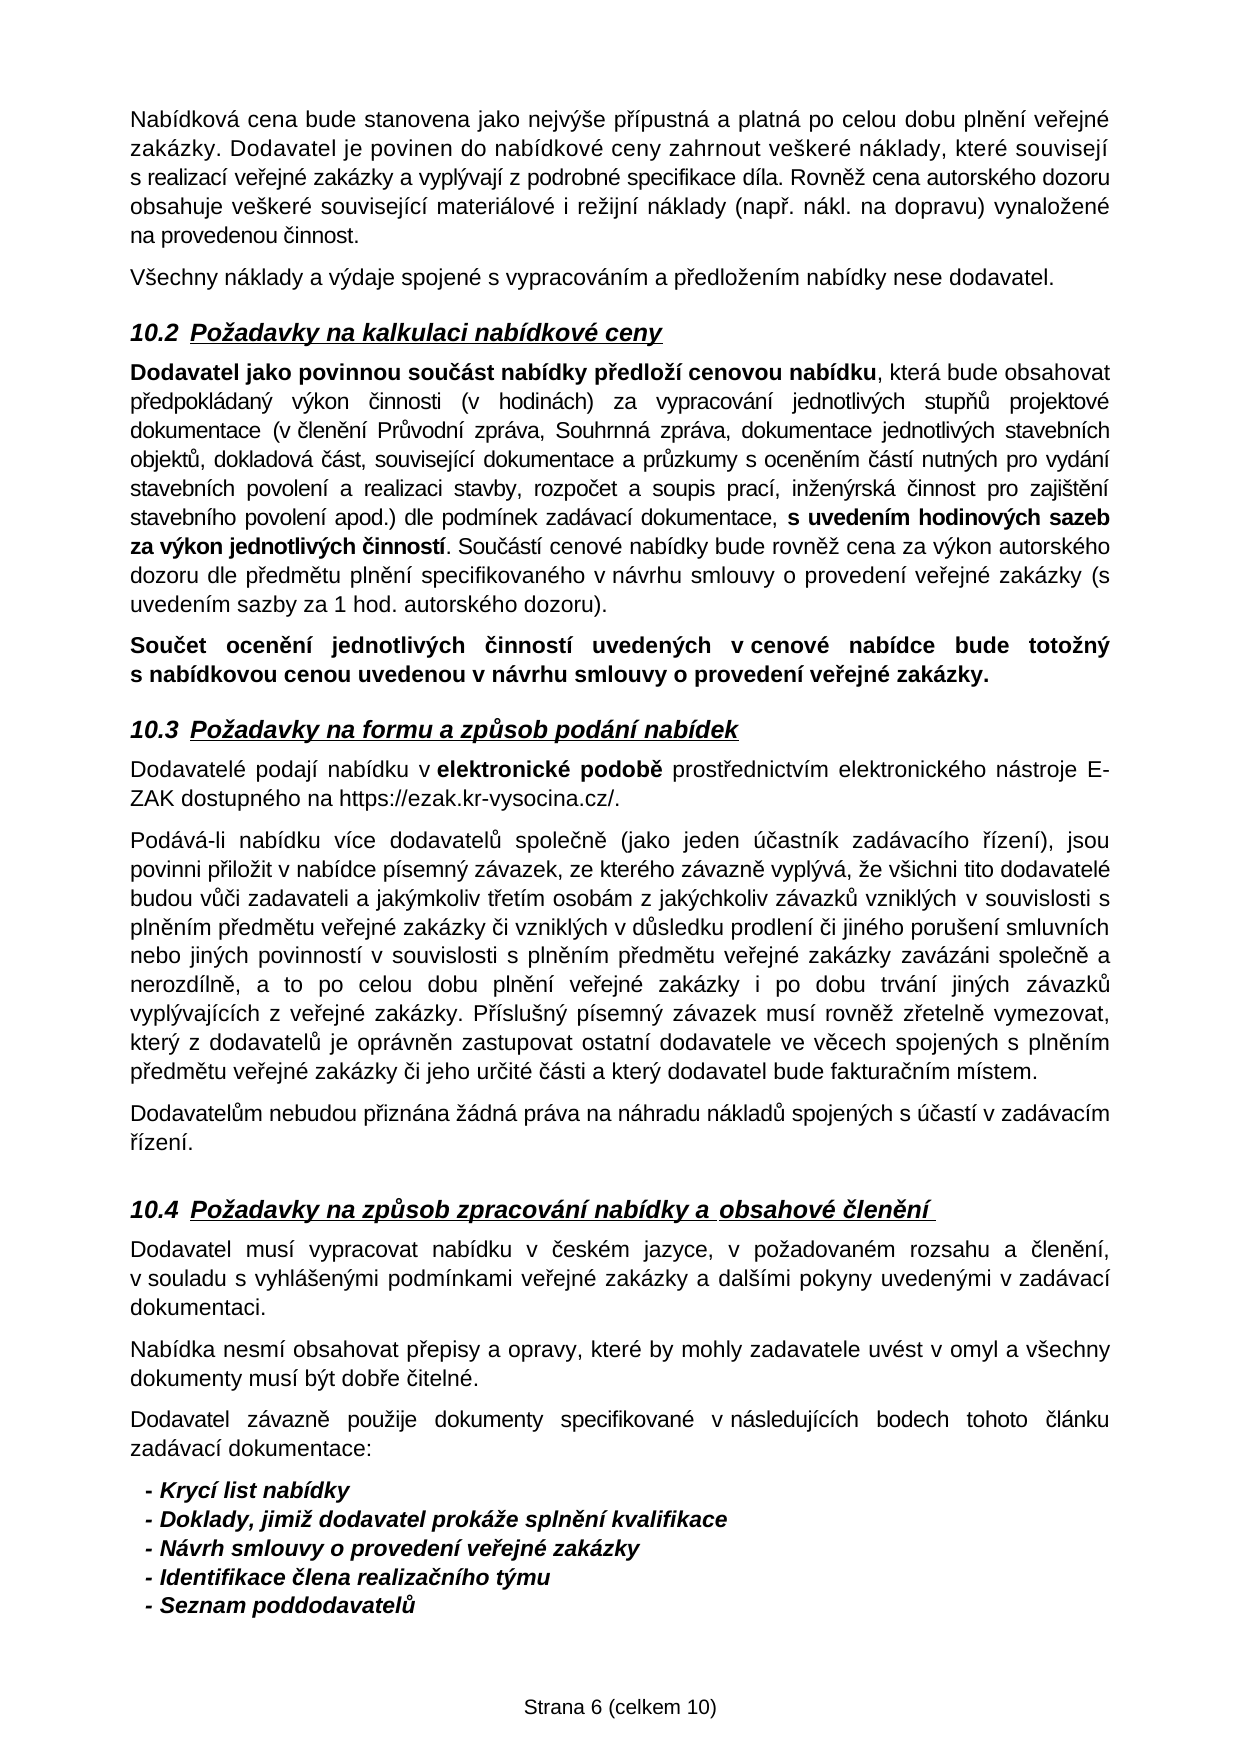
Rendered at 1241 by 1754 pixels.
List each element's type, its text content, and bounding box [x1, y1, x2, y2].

list Krycí list nabídky [145, 1477, 1110, 1503]
text Dodavatelé podají nabídku v elektronické podobě prostřednictvím elektronického nástroje E-ZAK dostupného na https://ezak.kr-vysocina.cz/. [130, 756, 1110, 811]
text Součet ocenění jednotlivých činností uvedených v cenové nabídce bude totožný s nabídkovou cenou uvedenou v návrhu smlouvy o provedení veřejné zakázky. [130, 632, 1110, 687]
text Dodavatel musí vypracovat nabídku v českém jazyce, v požadovaném rozsahu a členění, v souladu s vyhlášenými podmínkami veřejné zakázky a dalšími pokyny uvedenými v zadávací dokumentaci. [130, 1236, 1110, 1321]
subtitle Požadavky na způsob zpracování nabídky a obsahové členění [130, 1195, 1110, 1224]
list Identifikace člena realizačního týmu [145, 1563, 1110, 1590]
text Dodavatelům nebudou přiznána žádná práva na náhradu nákladů spojených s účastí v zadávacím řízení. [130, 1100, 1110, 1155]
text Dodavatel závazně použije dokumenty specifikované v následujících bodech tohoto článku zadávací dokumentace: [130, 1406, 1110, 1461]
text Podává-li nabídku více dodavatelů společně (jako jeden účastník zadávacího řízení), jsou povinni přiložit v nabídce písemný závazek, ze kterého závazně vyplývá, že všichni tito dodavatelé budou vůči zadavateli a jakýmkoliv třetím osobám z jakýchkoliv závazků vzniklých v souvislosti s plněním předmětu veřejné zakázky či vzniklých v důsledku prodlení či jiného porušení smluvních nebo jiných povinností v souvislosti s plněním předmětu veřejné zakázky zavázáni společně a nerozdílně, a to po celou dobu plnění veřejné zakázky i po dobu trvání jiných závazků vyplývajících z veřejné zakázky. Příslušný písemný závazek musí rovněž zřetelně vymezovat, který z dodavatelů je oprávněn zastupovat ostatní dodavatele ve věcech spojených s plněním předmětu veřejné zakázky či jeho určité části a který dodavatel bude fakturačním místem. [130, 827, 1110, 1084]
text Dodavatel jako povinnou součást nabídky předloží cenovou nabídku, která bude obsahovat předpokládaný výkon činnosti (v hodinách) za vypracování jednotlivých stupňů projektové dokumentace (v členění Průvodní zpráva, Souhrnná zpráva, dokumentace jednotlivých stavebních objektů, dokladová část, související dokumentace a průzkumy s oceněním částí nutných pro vydání stavebních povolení a realizaci stavby, rozpočet a soupis prací, inženýrská činnost pro zajištění stavebního povolení apod.) dle podmínek zadávací dokumentace, s uvedením hodinových sazeb za výkon jednotlivých činností. Součástí cenové nabídky bude rovněž cena za výkon autorského dozoru dle předmětu plnění specifikovaného v návrhu smlouvy o provedení veřejné zakázky (s uvedením sazby za 1 hod. autorského dozoru). [130, 359, 1110, 617]
subtitle Požadavky na formu a způsob podání nabídek [130, 715, 1110, 744]
subtitle Požadavky na kalkulaci nabídkové ceny [130, 318, 1110, 346]
text Nabídková cena bude stanovena jako nejvýše přípustná a platná po celou dobu plnění veřejné zakázky. Dodavatel je povinen do nabídkové ceny zahrnout veškeré náklady, které souvisejí s realizací veřejné zakázky a vyplývají z podrobné specifikace díla. Rovněž cena autorského dozoru obsahuje veškeré související materiálové i režijní náklady (např. nákl. na dopravu) vynaložené na provedenou činnost. [130, 106, 1110, 248]
text Nabídka nesmí obsahovat přepisy a opravy, které by mohly zadavatele uvést v omyl a všechny dokumenty musí být dobře čitelné. [130, 1336, 1110, 1391]
text Všechny náklady a výdaje spojené s vypracováním a předložením nabídky nese dodavatel. [130, 264, 1110, 290]
list Návrh smlouvy o provedení veřejné zakázky [145, 1534, 1110, 1561]
list Doklady, jimiž dodavatel prokáže splnění kvalifikace [145, 1506, 1110, 1532]
list Seznam poddodavatelů [145, 1592, 1110, 1619]
